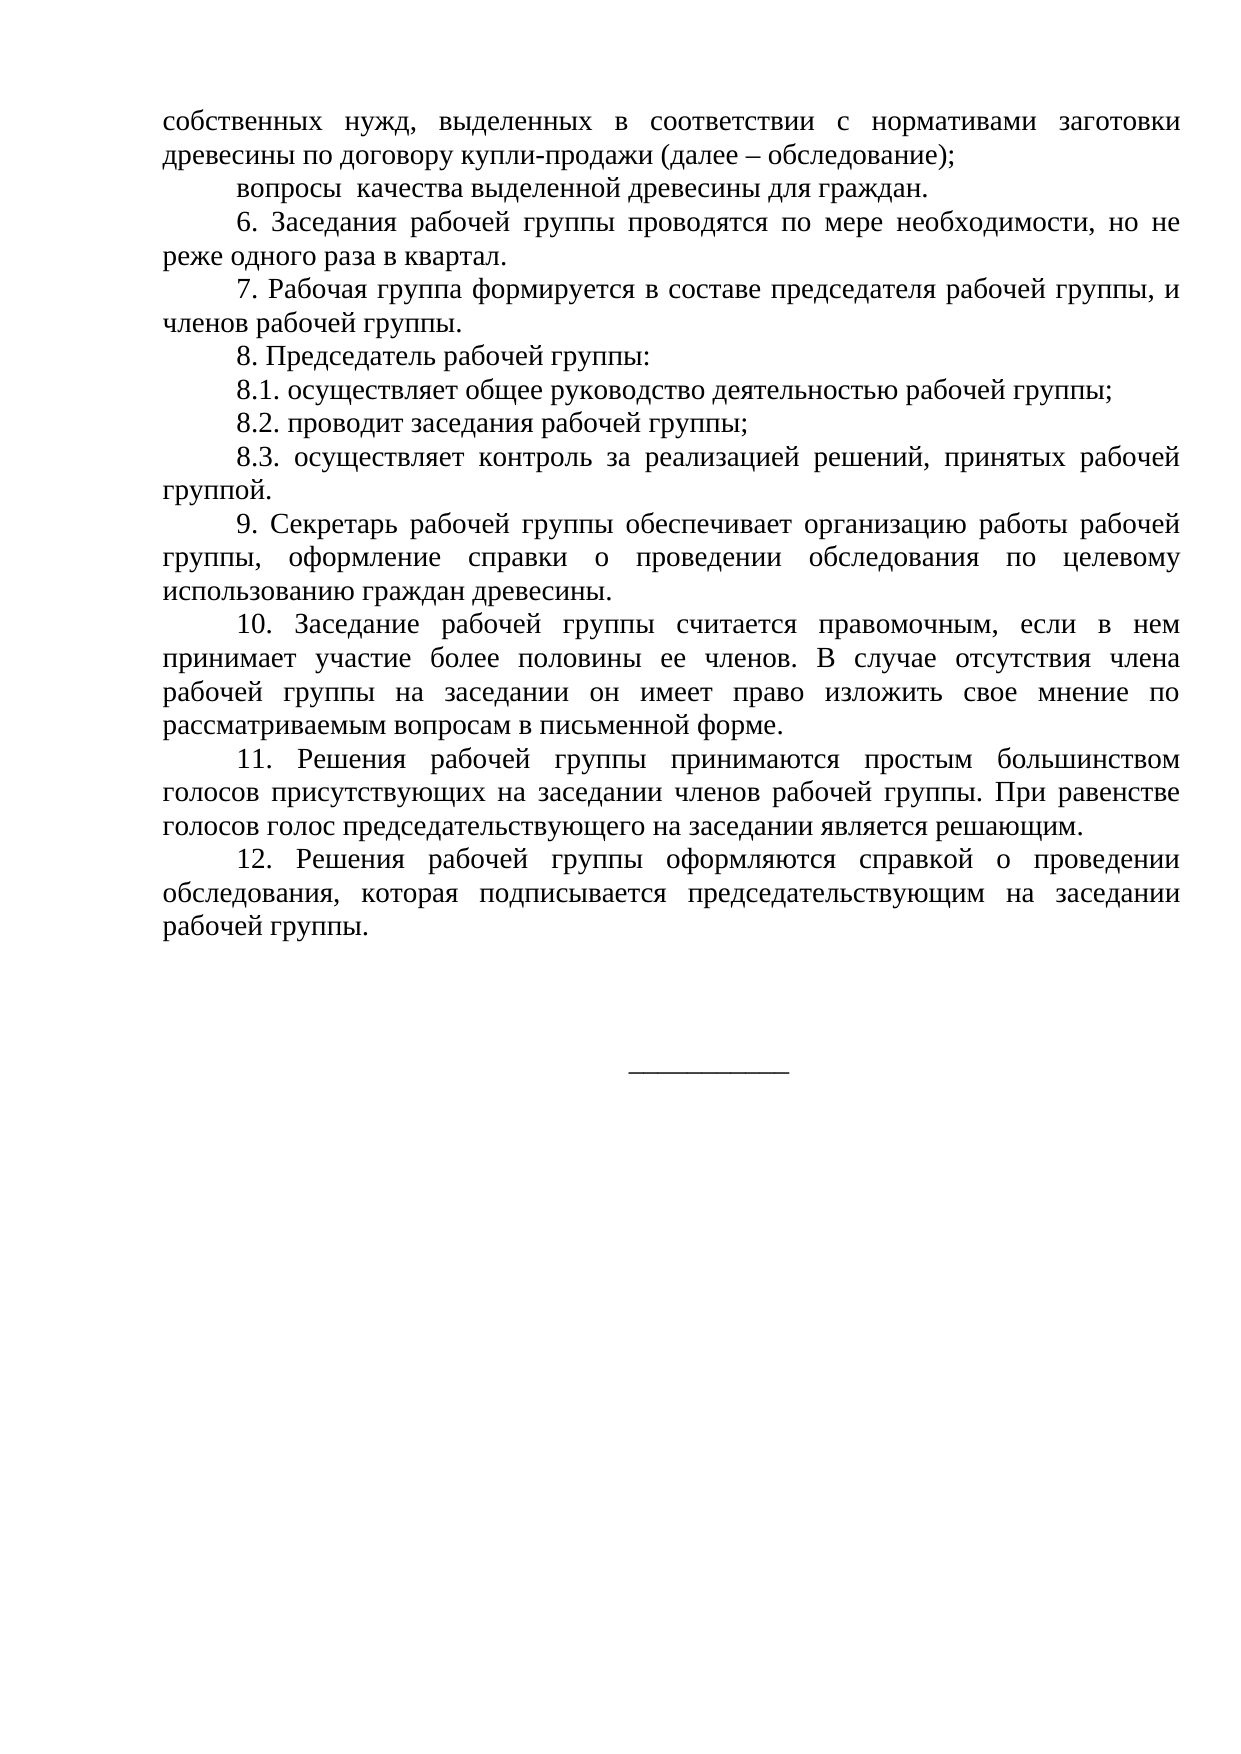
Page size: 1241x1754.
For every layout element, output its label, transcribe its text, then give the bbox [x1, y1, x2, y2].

text 12. Решения рабочей группы оформляются справкой о проведении обследования, которая подписывается председательствующим на заседании рабочей группы. [162, 841, 1181, 942]
text 9. Секретарь рабочей группы обеспечивает организацию работы рабочей группы, оформление справки о проведении обследования по целевому использованию граждан древесины. [162, 506, 1181, 607]
text ___________ [162, 1043, 1181, 1076]
text 8.2. проводит заседания рабочей группы; [162, 405, 1181, 439]
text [162, 103, 1181, 171]
text 11. Решения рабочей группы принимаются простым большинством голосов присутствующих на заседании членов рабочей группы. При равенстве голосов голос председательствующего на заседании является решающим. [162, 741, 1181, 841]
text 8.3. осуществляет контроль за реализацией решений, принятых рабочей группой. [162, 439, 1181, 506]
text вопросы качества выделенной древесины для граждан. [162, 171, 1181, 204]
text 8.1. осуществляет общее руководство деятельностью рабочей группы; [162, 372, 1181, 405]
text 8. Председатель рабочей группы: [162, 338, 1181, 372]
text 6. Заседания рабочей группы проводятся по мере необходимости, но не реже одного раза в квартал. [162, 204, 1181, 271]
text 7. Рабочая группа формируется в составе председателя рабочей группы, и членов рабочей группы. [162, 271, 1181, 338]
text 10. Заседание рабочей группы считается правомочным, если в нем принимает участие более половины ее членов. В случае отсутствия члена рабочей группы на заседании он имеет право изложить свое мнение по рассматриваемым вопросам в письменной форме. [162, 607, 1181, 741]
